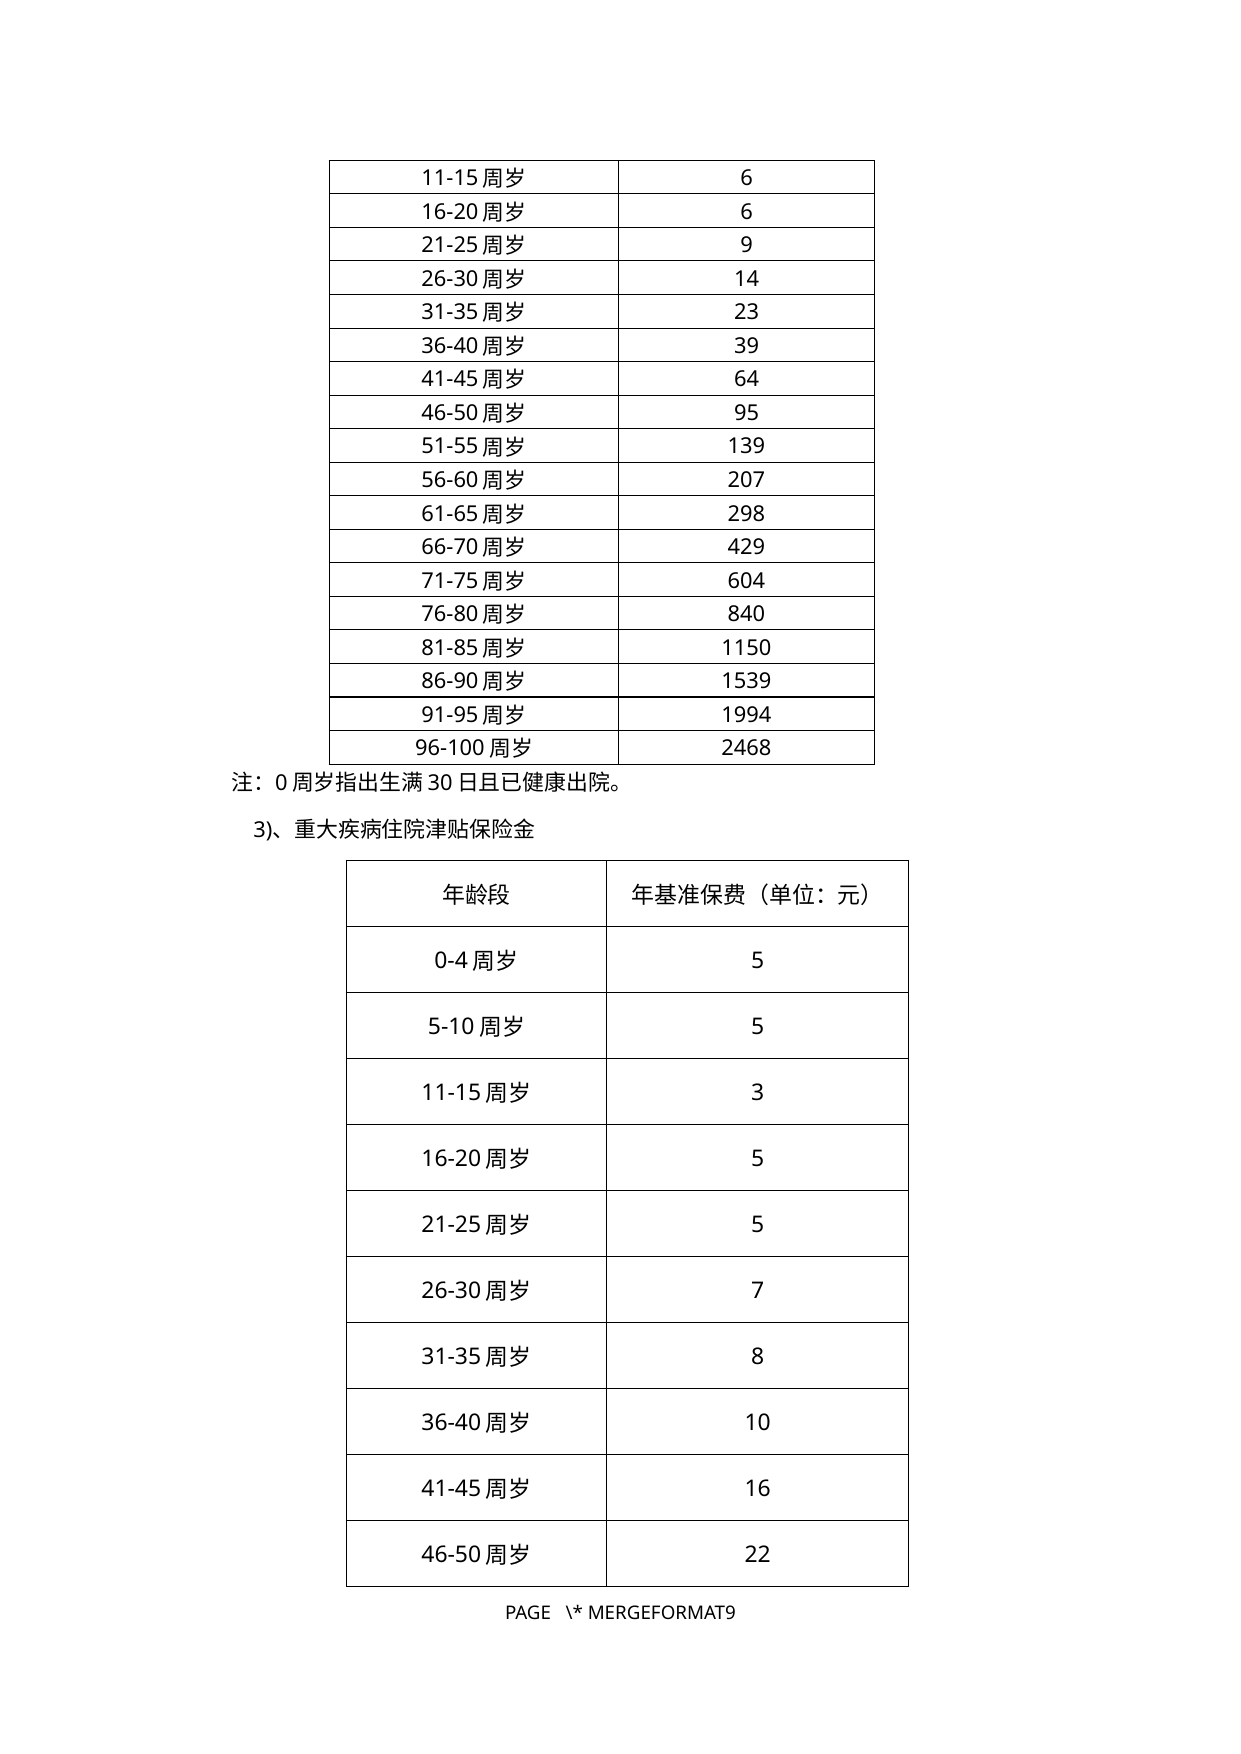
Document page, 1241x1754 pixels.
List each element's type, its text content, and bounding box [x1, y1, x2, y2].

table_cell 1539 [619, 664, 874, 696]
table_cell 10 [607, 1389, 908, 1454]
table_cell 5 [607, 927, 908, 992]
table_cell 81-85周岁 [330, 630, 618, 663]
table_cell 16-20周岁 [347, 1125, 606, 1190]
table_cell 31-35周岁 [330, 295, 618, 327]
table_cell 95 [619, 396, 874, 428]
table_cell 8 [607, 1323, 908, 1388]
table_cell 46-50周岁 [330, 396, 618, 428]
table_cell 207 [619, 463, 874, 495]
table_cell 41-45周岁 [347, 1455, 606, 1520]
table_cell 2468 [619, 731, 874, 763]
table_cell 36-40周岁 [347, 1389, 606, 1454]
table_cell 56-60周岁 [330, 463, 618, 495]
table_cell 96-100周岁 [330, 731, 618, 763]
table_cell 840 [619, 597, 874, 629]
table_cell 61-65周岁 [330, 496, 618, 529]
table_cell 23 [619, 295, 874, 327]
table_cell 22 [607, 1521, 908, 1586]
table_cell 64 [619, 362, 874, 394]
table_cell 36-40周岁 [330, 329, 618, 361]
table_cell 14 [619, 261, 874, 294]
table_cell 1994 [619, 698, 874, 730]
table_cell 21-25周岁 [330, 228, 618, 260]
table_cell 5 [607, 1125, 908, 1190]
table_cell 16-20周岁 [330, 194, 618, 227]
table_cell 604 [619, 563, 874, 596]
list 注：0周岁指出生满30日且已健康出院。 [187, 764, 1053, 796]
table_cell 76-80周岁 [330, 597, 618, 629]
table_cell 6 [619, 161, 874, 193]
table_cell 39 [619, 329, 874, 361]
table_cell 41-45周岁 [330, 362, 618, 394]
table_cell 71-75周岁 [330, 563, 618, 596]
text 3)、重大疾病住院津贴保险金 [231, 812, 1053, 844]
table_cell 66-70周岁 [330, 530, 618, 562]
table_cell 0-4周岁 [347, 927, 606, 992]
table_cell 9 [619, 228, 874, 260]
table_cell 26-30周岁 [347, 1257, 606, 1322]
table_cell 21-25周岁 [347, 1191, 606, 1256]
table_header 年基准保费（单位：元） [607, 861, 908, 926]
table_cell 7 [607, 1257, 908, 1322]
table_cell 16 [607, 1455, 908, 1520]
table_cell 298 [619, 496, 874, 529]
table_cell 5-10周岁 [347, 993, 606, 1058]
table_header 年龄段 [347, 861, 606, 926]
table_cell 5 [607, 993, 908, 1058]
table_cell 6 [619, 194, 874, 227]
table_cell 51-55周岁 [330, 429, 618, 462]
table_cell 91-95周岁 [330, 698, 618, 730]
table_cell 11-15周岁 [330, 161, 618, 193]
table_cell 31-35周岁 [347, 1323, 606, 1388]
table_cell 3 [607, 1059, 908, 1124]
table_cell 11-15周岁 [347, 1059, 606, 1124]
table_cell 26-30周岁 [330, 261, 618, 294]
table_cell 86-90周岁 [330, 664, 618, 696]
table_cell 139 [619, 429, 874, 462]
table_cell 5 [607, 1191, 908, 1256]
table_cell 1150 [619, 630, 874, 663]
table_cell 46-50周岁 [347, 1521, 606, 1586]
table_cell 429 [619, 530, 874, 562]
